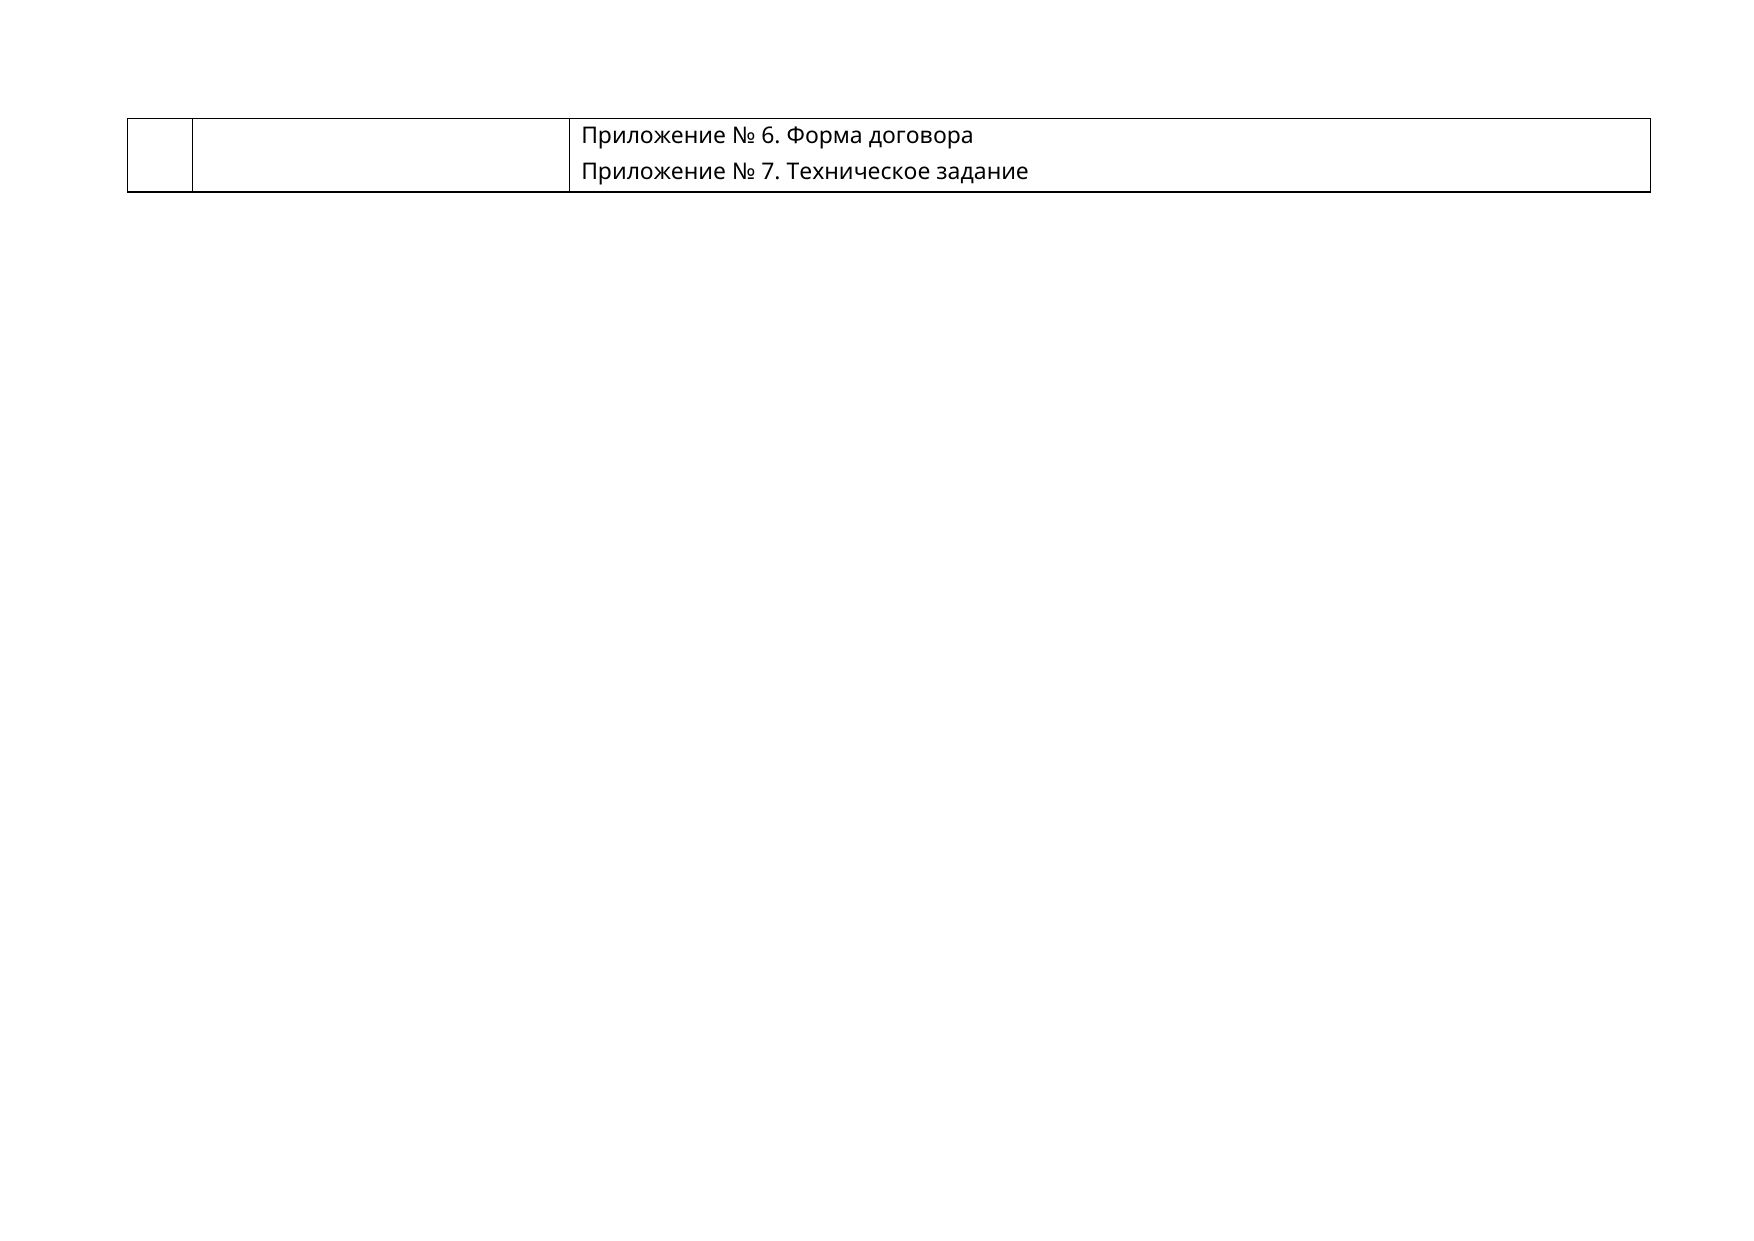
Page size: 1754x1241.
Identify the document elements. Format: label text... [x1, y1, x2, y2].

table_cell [570, 119, 1650, 191]
table_cell 25 [128, 119, 192, 191]
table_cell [193, 119, 569, 191]
